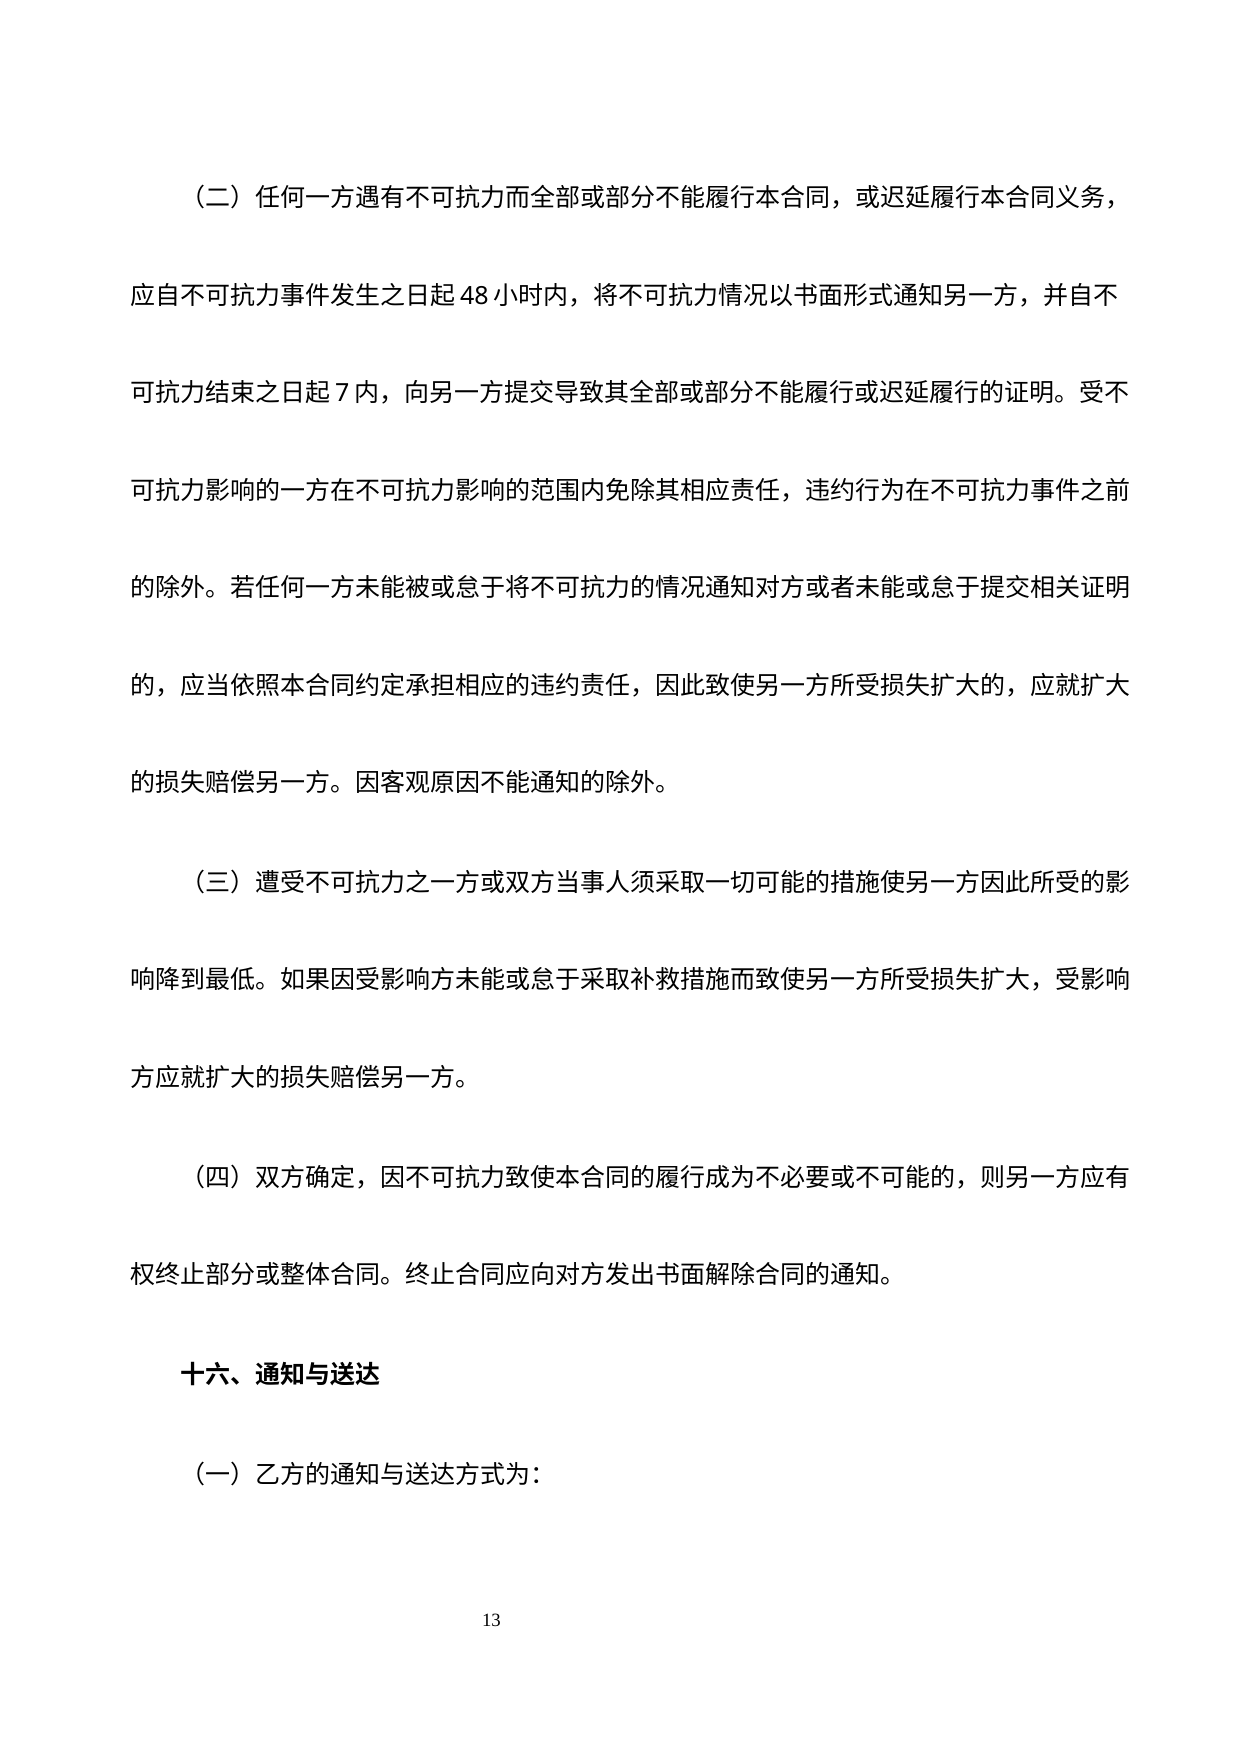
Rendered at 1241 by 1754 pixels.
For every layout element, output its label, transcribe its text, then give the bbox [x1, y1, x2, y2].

text （四）双方确定，因不可抗力致使本合同的履行成为不必要或不可能的，则另一方应有权终止部分或整体合同。终止合同应向对方发出书面解除合同的通知。 [130, 1143, 1134, 1305]
text （二）任何一方遇有不可抗力而全部或部分不能履行本合同，或迟延履行本合同义务，应自不可抗力事件发生之日起48小时内，将不可抗力情况以书面形式通知另一方，并自不可抗力结束之日起7内，向另一方提交导致其全部或部分不能履行或迟延履行的证明。受不可抗力影响的一方在不可抗力影响的范围内免除其相应责任，违约行为在不可抗力事件之前的除外。若任何一方未能被或怠于将不可抗力的情况通知对方或者未能或怠于提交相关证明的，应当依照本合同约定承担相应的违约责任，因此致使另一方所受损失扩大的，应就扩大的损失赔偿另一方。因客观原因不能通知的除外。 [130, 163, 1134, 813]
text 十六、通知与送达 [130, 1340, 1134, 1405]
text （三）遭受不可抗力之一方或双方当事人须采取一切可能的措施使另一方因此所受的影响降到最低。如果因受影响方未能或怠于采取补救措施而致使另一方所受损失扩大，受影响方应就扩大的损失赔偿另一方。 [130, 848, 1134, 1108]
text （一）乙方的通知与送达方式为： [130, 1440, 1134, 1505]
